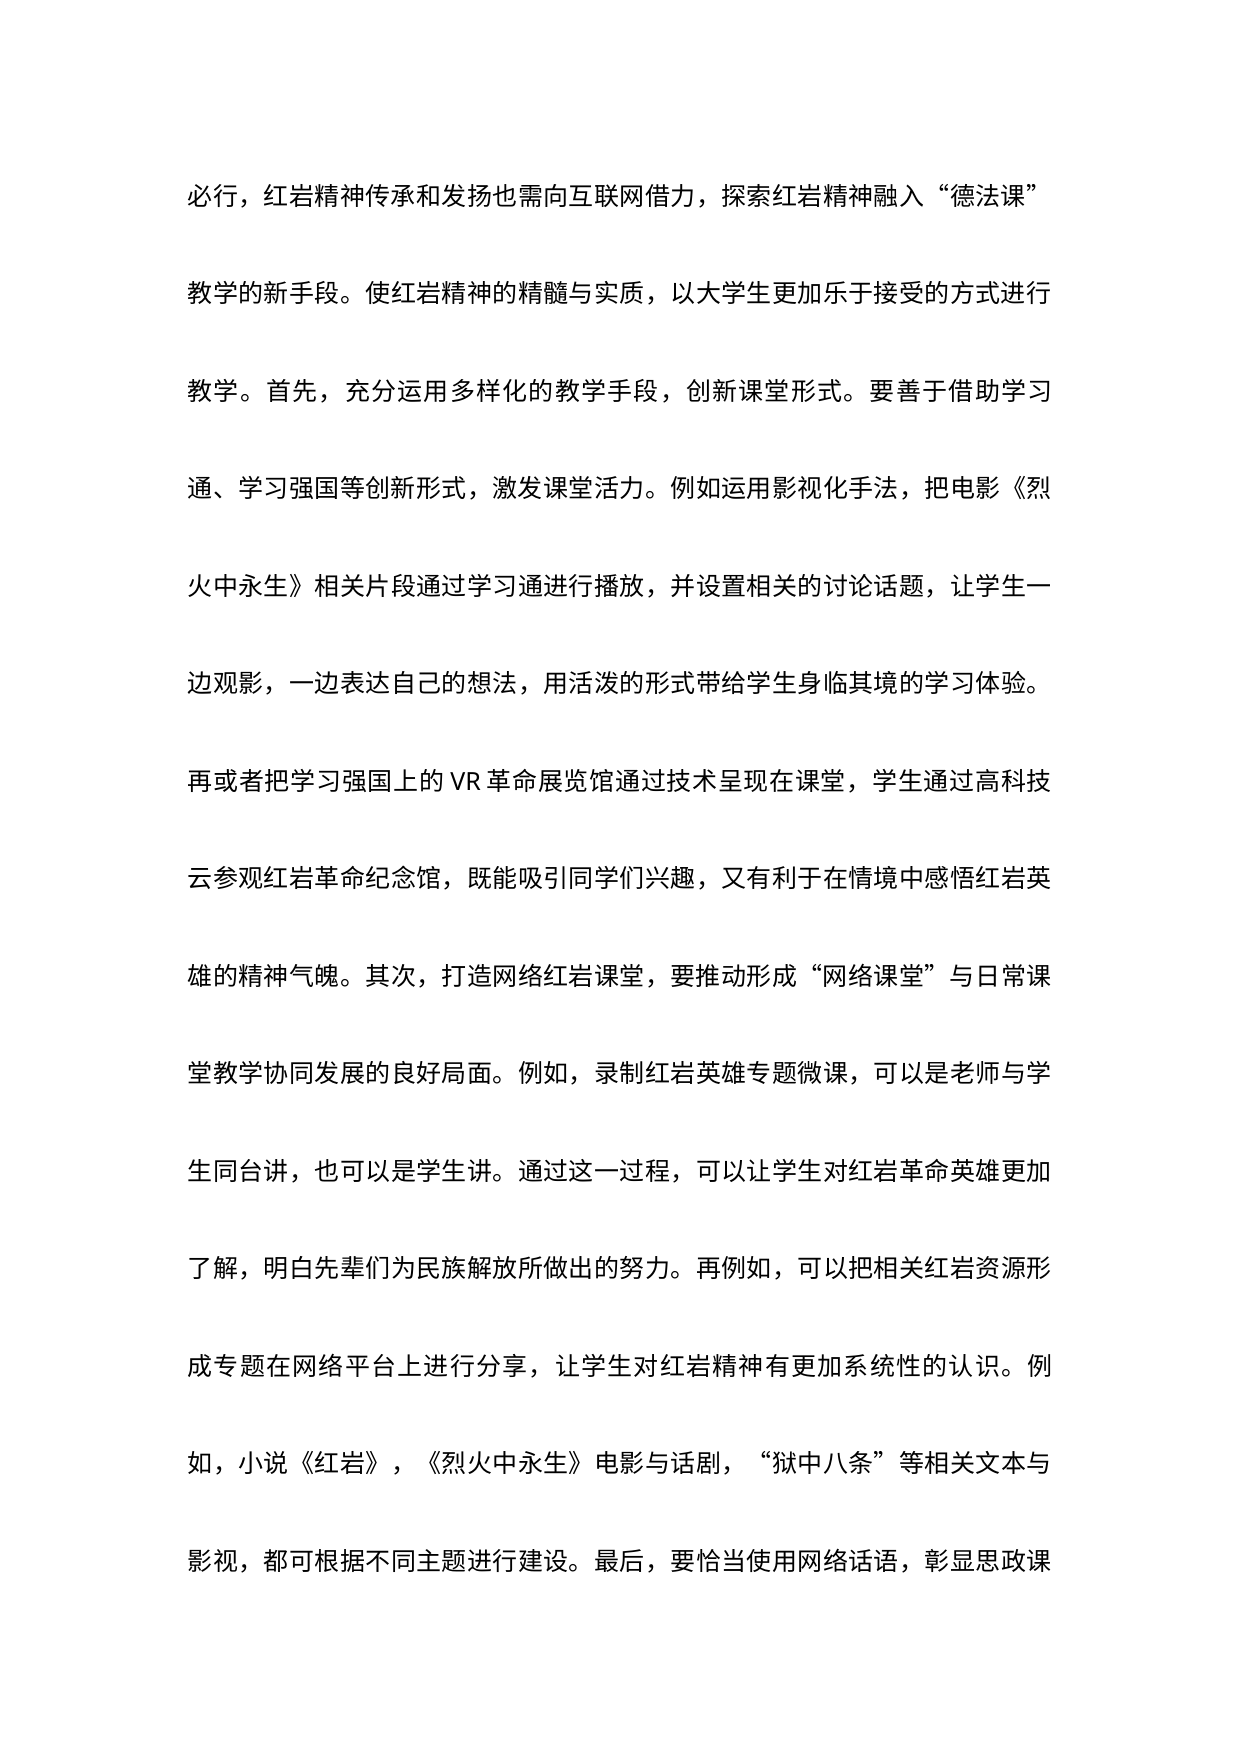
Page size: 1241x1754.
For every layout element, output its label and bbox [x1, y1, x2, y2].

list [187, 162, 1053, 1592]
